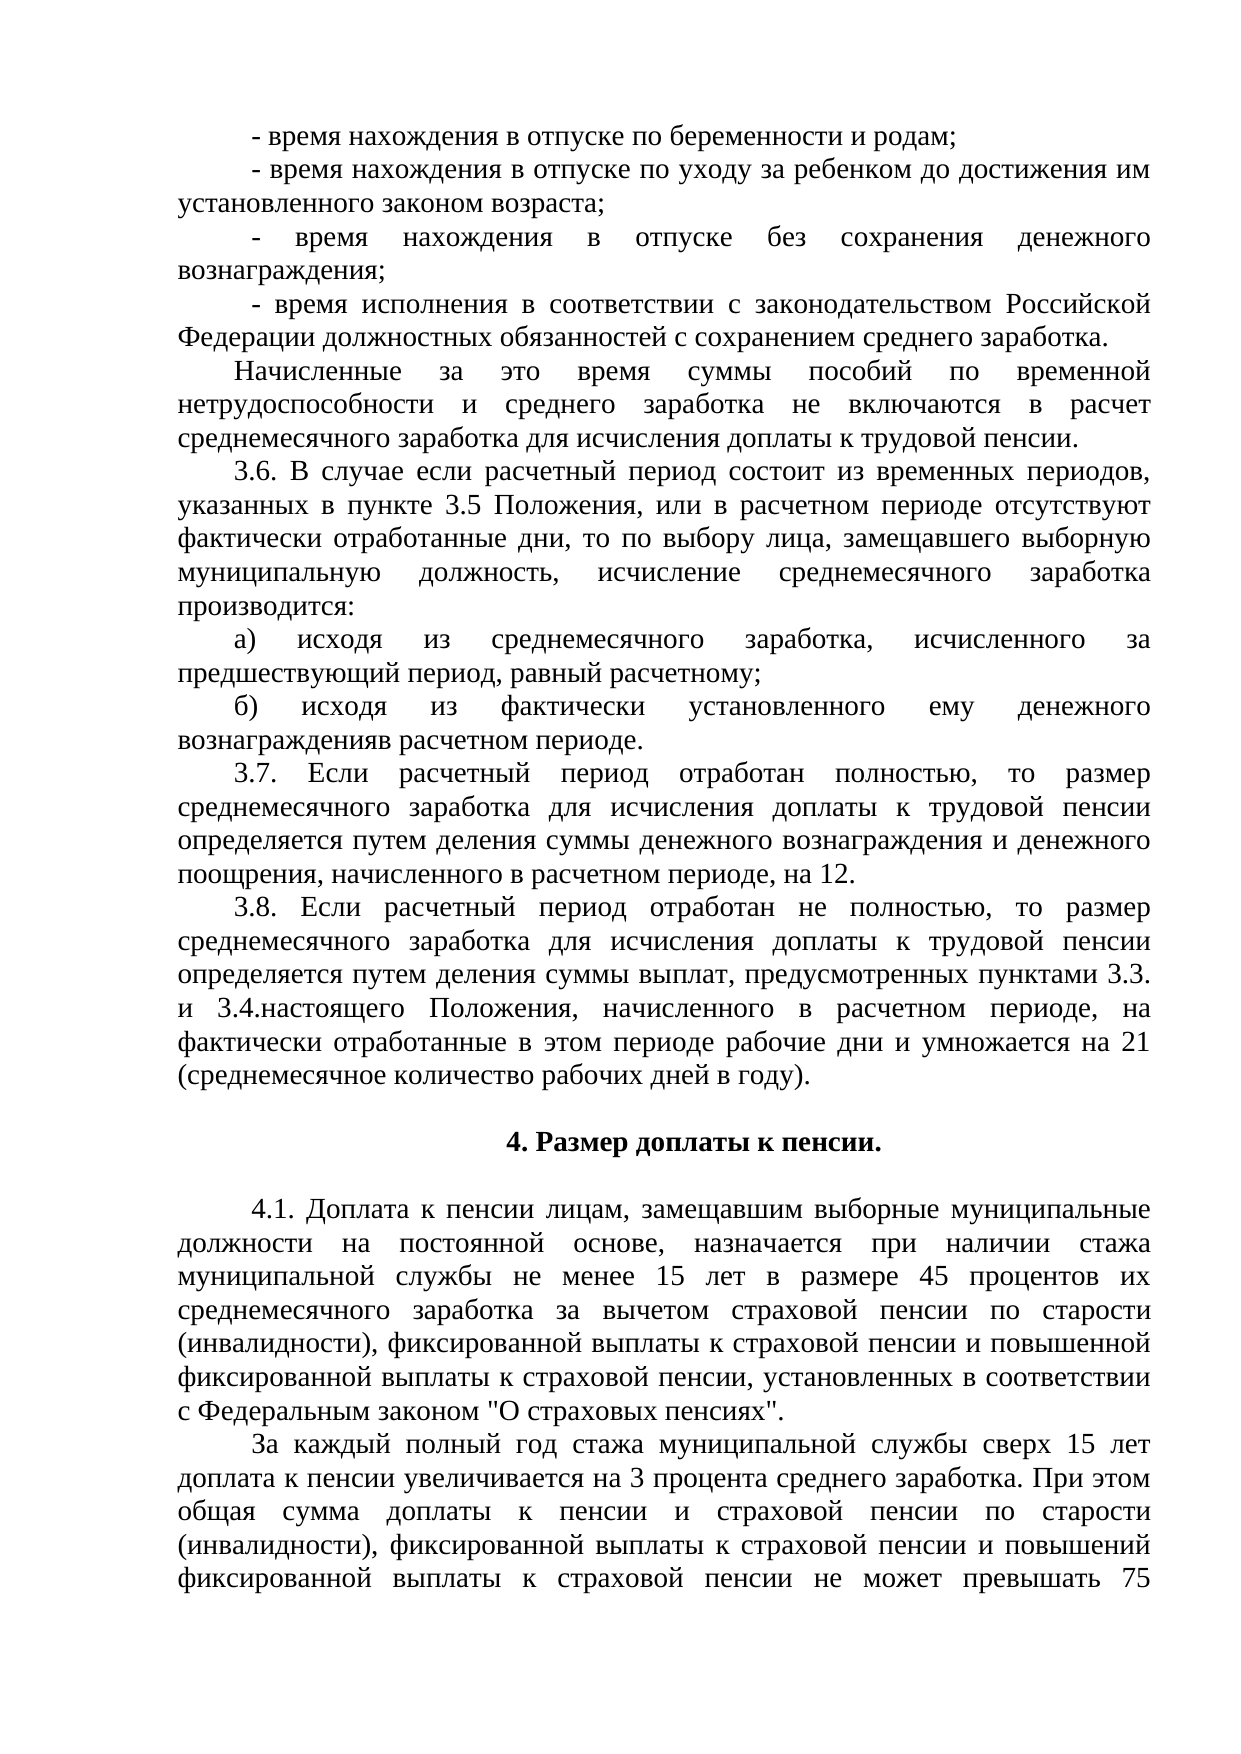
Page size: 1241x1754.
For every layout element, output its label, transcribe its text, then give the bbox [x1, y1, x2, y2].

text - время исполнения в соответствии с законодательством Российской Федерации должностных обязанностей с сохранением среднего заработка. [177, 286, 1152, 353]
text - время нахождения в отпуске без сохранения денежного вознаграждения; [177, 219, 1152, 286]
text 3.6. В случае если расчетный период состоит из временных периодов, указанных в пункте 3.5 Положения, или в расчетном периоде отсутствуют фактически отработанные дни, то по выбору лица, замещавшего выборную муниципальную должность, исчисление среднемесячного заработка производится: [177, 453, 1152, 621]
text Начисленные за это время суммы пособий по временной нетрудоспособности и среднего заработка не включаются в расчет среднемесячного заработка для исчисления доплаты к трудовой пенсии. [177, 353, 1152, 453]
text 4.1. Доплата к пенсии лицам, замещавшим выборные муниципальные должности на постоянной основе, назначается при наличии стажа муниципальной службы не менее 15 лет в размере 45 процентов их среднемесячного заработка за вычетом страховой пенсии по старости (инвалидности), фиксированной выплаты к страховой пенсии и повышенной фиксированной выплаты к страховой пенсии, установленных в соответствии с Федеральным законом "О страховых пенсиях". [177, 1191, 1152, 1426]
text а) исходя из среднемесячного заработка, исчисленного за предшествующий период, равный расчетному; [177, 621, 1152, 688]
text 3.7. Если расчетный период отработан полностью, то размер среднемесячного заработка для исчисления доплаты к трудовой пенсии определяется путем деления суммы денежного вознаграждения и денежного поощрения, начисленного в расчетном периоде, на 12. [177, 755, 1152, 889]
text б) исходя из фактически установленного ему денежного вознагражденияв расчетном периоде. [177, 688, 1152, 755]
text 4. Размер доплаты к пенсии. [177, 1124, 1152, 1158]
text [177, 1426, 1152, 1594]
text - время нахождения в отпуске по уходу за ребенком до достижения им установленного законом возраста; [177, 152, 1152, 219]
text 3.8. Если расчетный период отработан не полностью, то размер среднемесячного заработка для исчисления доплаты к трудовой пенсии определяется путем деления суммы выплат, предусмотренных пунктами 3.3. и 3.4.настоящего Положения, начисленного в расчетном периоде, на фактически отработанные в этом периоде рабочие дни и умножается на 21 (среднемесячное количество рабочих дней в году). [177, 889, 1152, 1091]
text - время нахождения в отпуске по беременности и родам; [177, 118, 1152, 152]
